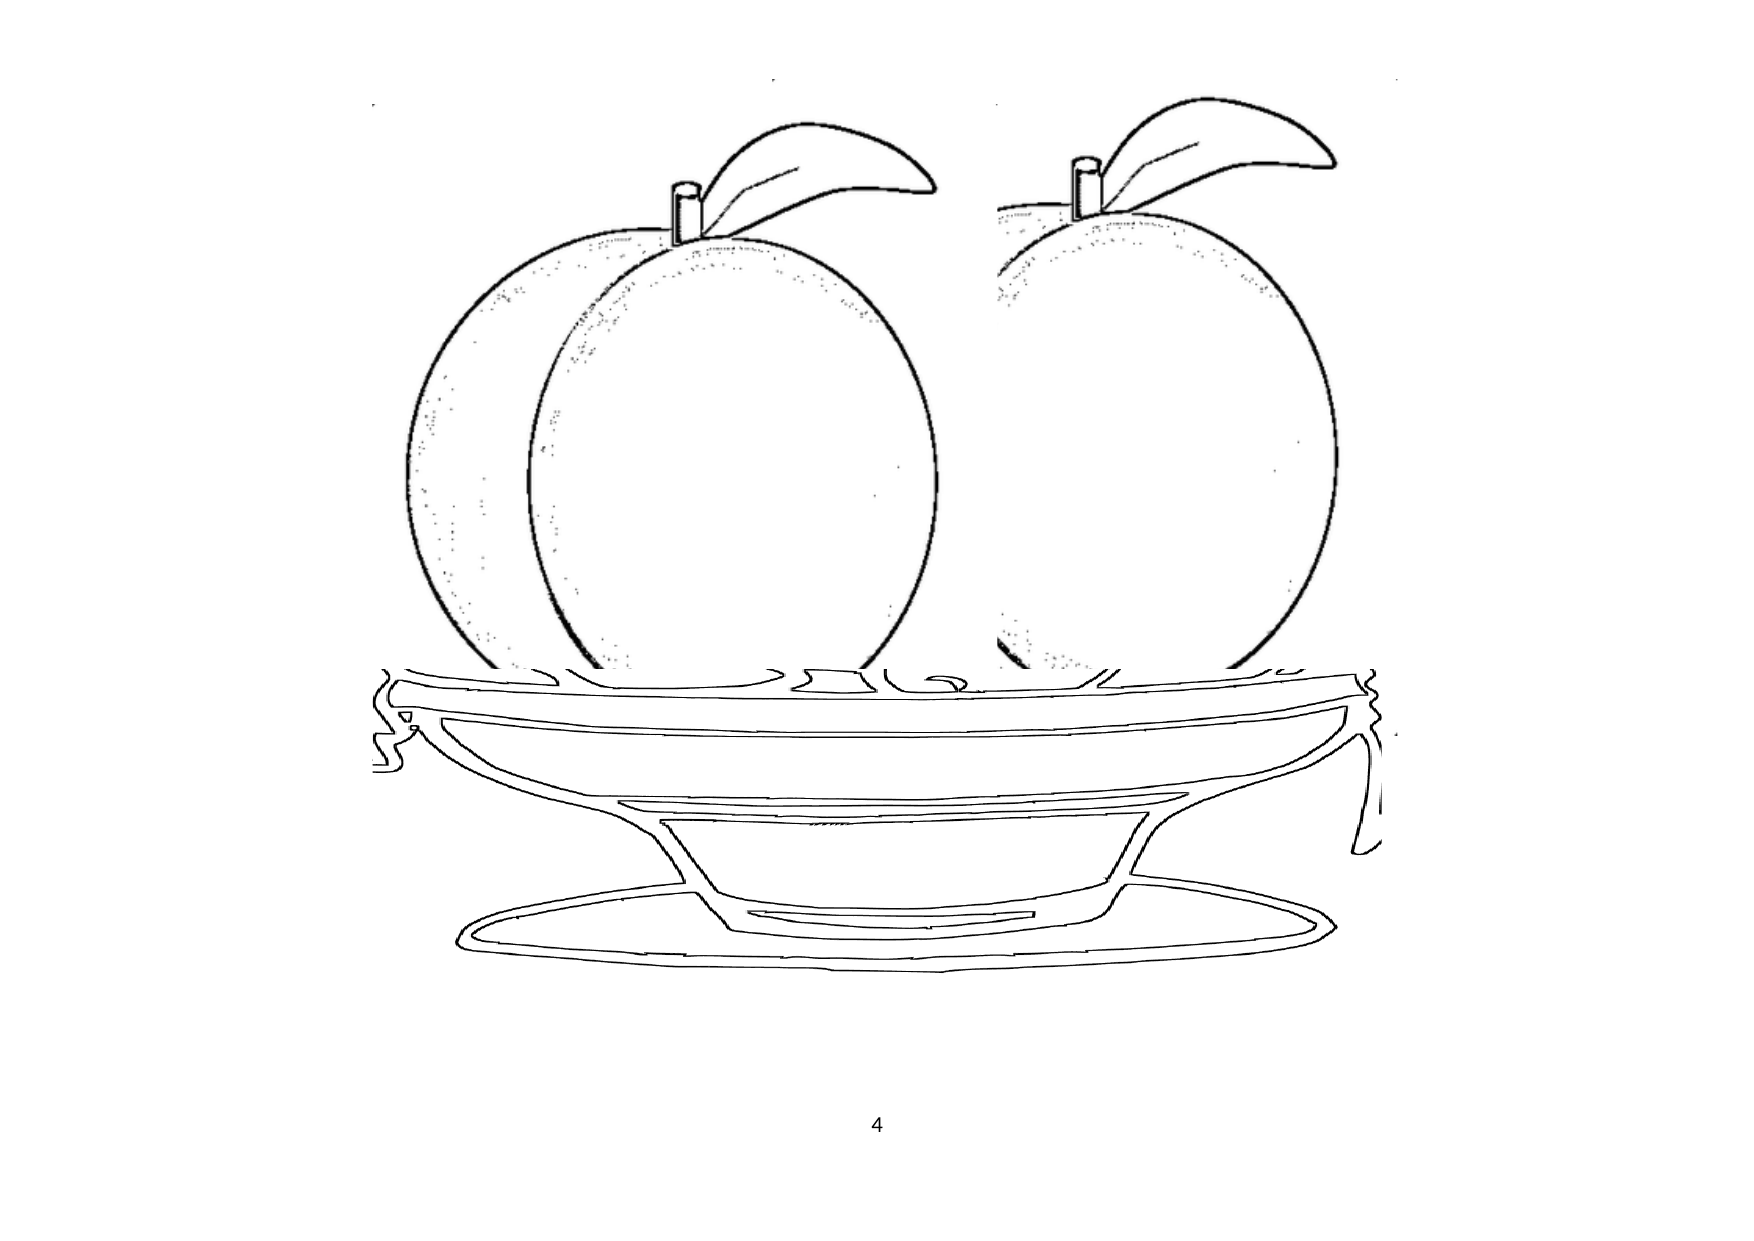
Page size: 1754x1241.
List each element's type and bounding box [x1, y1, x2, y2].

picture [372, 79, 1398, 988]
